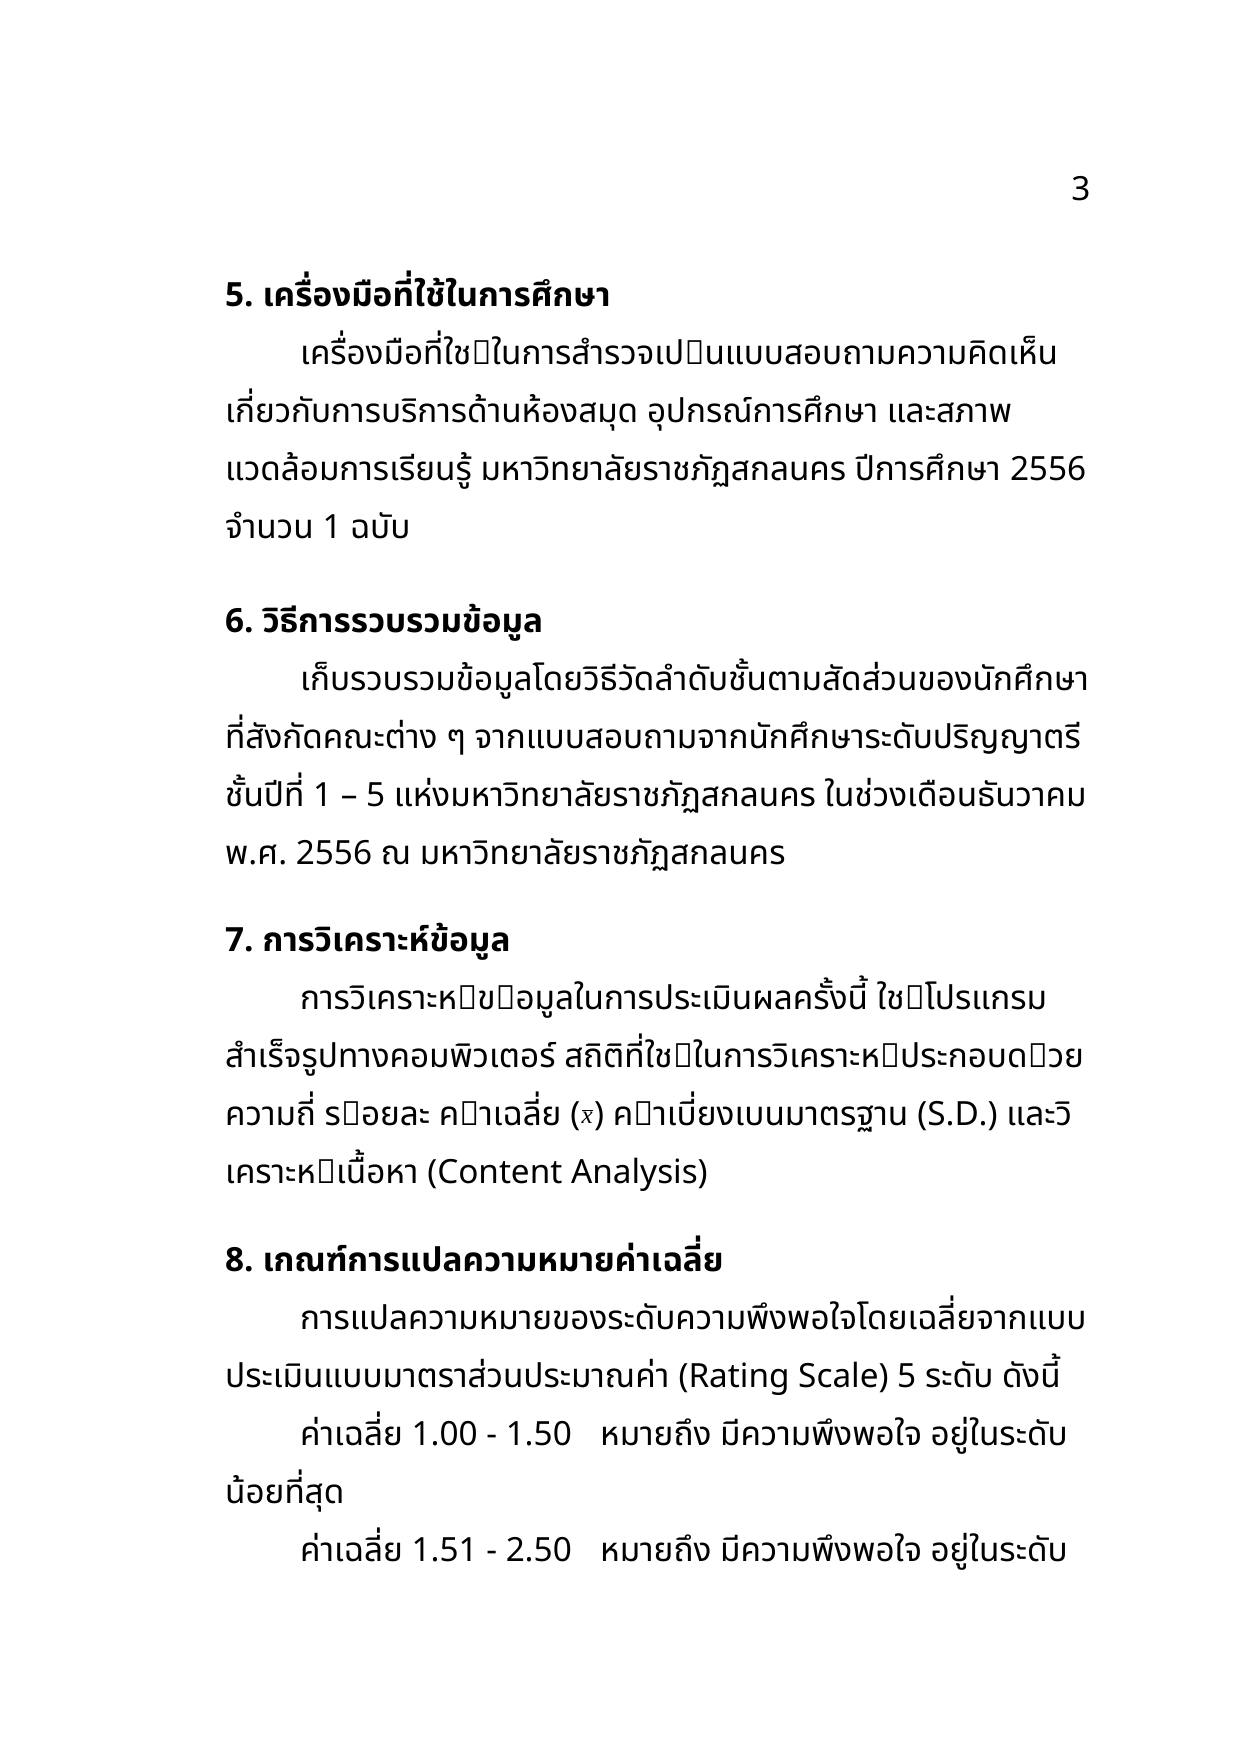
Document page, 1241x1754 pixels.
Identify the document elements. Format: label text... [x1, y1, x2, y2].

text 6. วิธีการรวบรวมข้อมูล เก็บรวบรวมข้อมูลโดยวิธีวัดลำดับชั้นตามสัดส่วนของนักศึกษาที่สังกัดคณะต่าง ๆ จากแบบสอบถามจากนักศึกษาระดับปริญญาตรี ชั้นปีที่ 1 – 5 แห่งมหาวิทยาลัยราชภัฏสกลนคร ในช่วงเดือนธันวาคม พ.ศ. 2556 ณ มหาวิทยาลัยราชภัฏสกลนคร [225, 561, 1090, 912]
text 7. การวิเคราะห์ข้อมูล การวิเคราะหขอมูลในการประเมินผลครั้งนี้ ใชโปรแกรม สำเร็จรูปทางคอมพิวเตอร์ สถิติที่ใชในการวิเคราะหประกอบดวยความถี่ รอยละ คาเฉลี่ย () คาเบี่ยงเบนมาตรฐาน (S.D.) และวิเคราะหเนื้อหา (Content Analysis) [225, 916, 1090, 1231]
text 5. เครื่องมือที่ใช้ในการศึกษา เครื่องมือที่ใชในการสํารวจเปนแบบสอบถามความคิดเห็นเกี่ยวกับการบริการด้านห้องสมุด อุปกรณ์การศึกษา และสภาพแวดล้อมการเรียนรู้ มหาวิทยาลัยราชภัฏสกลนคร ปีการศึกษา 2556 จํานวน 1 ฉบับ [225, 270, 1090, 553]
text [225, 1235, 1090, 1576]
